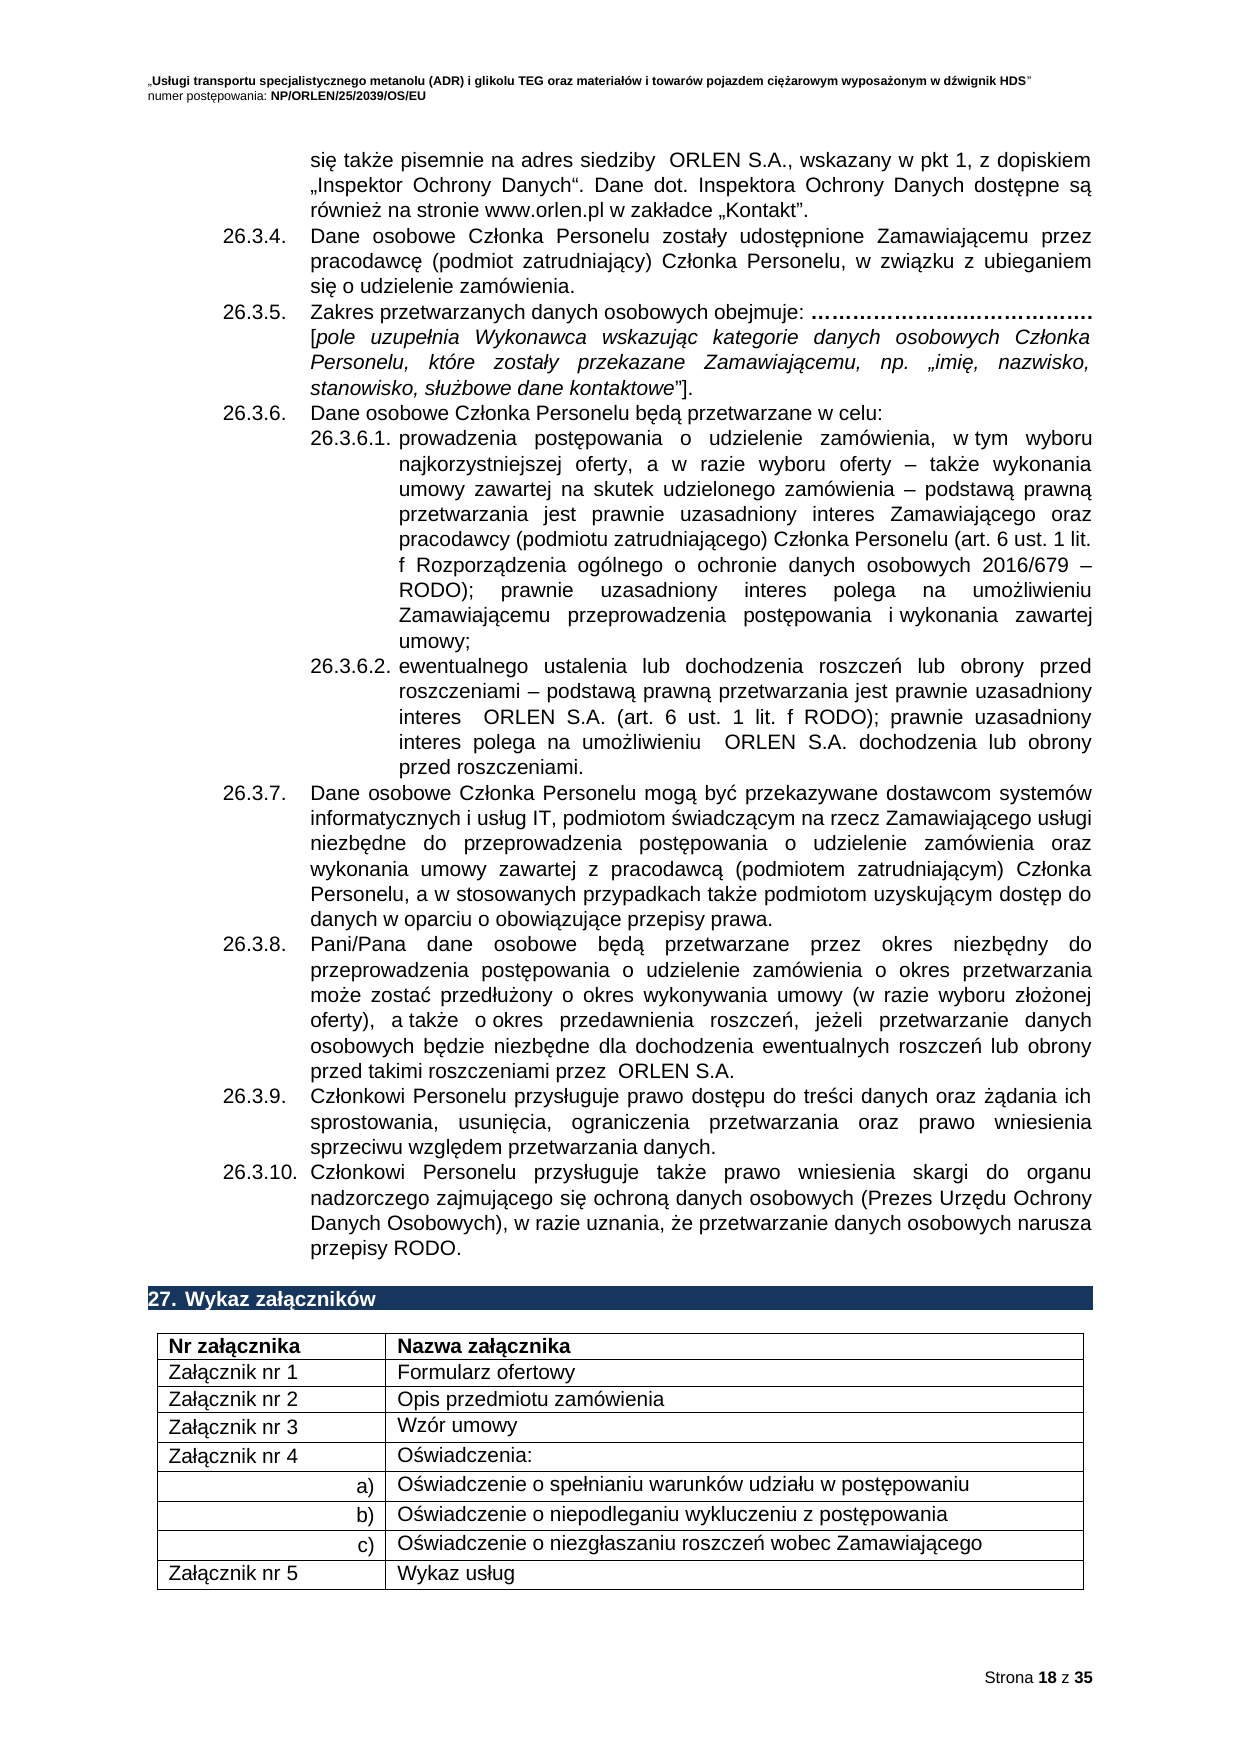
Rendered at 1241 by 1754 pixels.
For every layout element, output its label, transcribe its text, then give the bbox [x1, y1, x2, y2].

table_cell Załącznik nr 5 [158, 1561, 385, 1589]
table_cell c) [158, 1531, 385, 1559]
list ewentualnego ustalenia lub dochodzenia roszczeń lub obrony przed roszczeniami – podstawą prawną przetwarzania jest prawnie uzasadniony interes ORLEN S.A. (art. 6 ust. 1 lit. f RODO); prawnie uzasadniony interes polega na umożliwieniu ORLEN S.A. dochodzenia lub obrony przed roszczeniami. [310, 654, 1093, 779]
table_cell Załącznik nr 3 [158, 1413, 385, 1442]
table_cell Wzór umowy [386, 1413, 1083, 1442]
table_cell Opis przedmiotu zamówienia [386, 1387, 1083, 1412]
text [pole uzupełnia Wykonawca wskazując kategorie danych osobowych Członka Personelu, które zostały przekazane Zamawiającemu, np. „imię, nazwisko, stanowisko, służbowe dane kontaktowe”]. [310, 325, 1093, 399]
table_cell Wykaz usług [386, 1561, 1083, 1589]
list Dane osobowe Członka Personelu będą przetwarzane w celu: [223, 401, 1093, 425]
table_cell Załącznik nr 2 [158, 1387, 385, 1412]
table_cell a) [158, 1472, 385, 1501]
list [223, 148, 1093, 222]
table_cell b) [158, 1502, 385, 1530]
list Pani/Pana dane osobowe będą przetwarzane przez okres niezbędny do przeprowadzenia postępowania o udzielenie zamówienia o okres przetwarzania może zostać przedłużony o okres wykonywania umowy (w razie wyboru złożonej oferty), a także o okres przedawnienia roszczeń, jeżeli przetwarzanie danych osobowych będzie niezbędne dla dochodzenia ewentualnych roszczeń lub obrony przed takimi roszczeniami przez ORLEN S.A. [223, 932, 1093, 1083]
list Członkowi Personelu przysługuje prawo dostępu do treści danych oraz żądania ich sprostowania, usunięcia, ograniczenia przetwarzania oraz prawo wniesienia sprzeciwu względem przetwarzania danych. [223, 1084, 1093, 1159]
list Dane osobowe Członka Personelu mogą być przekazywane dostawcom systemów informatycznych i usług IT, podmiotom świadczącym na rzecz Zamawiającego usługi niezbędne do przeprowadzenia postępowania o udzielenie zamówienia oraz wykonania umowy zawartej z pracodawcą (podmiotem zatrudniającym) Członka Personelu, a w stosowanych przypadkach także podmiotom uzyskującym dostęp do danych w oparciu o obowiązujące przepisy prawa. [223, 780, 1093, 931]
table_cell Oświadczenie o niepodleganiu wykluczeniu z postępowania [386, 1502, 1083, 1530]
list Zakres przetwarzanych danych osobowych obejmuje: ………………….………………. [223, 299, 1093, 323]
table_header Nazwa załącznika [386, 1334, 1083, 1359]
table_cell Załącznik nr 4 [158, 1443, 385, 1471]
table_cell Załącznik nr 1 [158, 1360, 385, 1386]
list Członkowi Personelu przysługuje także prawo wniesienia skargi do organu nadzorczego zajmującego się ochroną danych osobowych (Prezes Urzędu Ochrony Danych Osobowych), w razie uznania, że przetwarzanie danych osobowych narusza przepisy RODO. [223, 1160, 1093, 1260]
table_cell Oświadczenia: [386, 1443, 1083, 1471]
list Dane osobowe Członka Personelu zostały udostępnione Zamawiającemu przez pracodawcę (podmiot zatrudniający) Członka Personelu, w związku z ubieganiem się o udzielenie zamówienia. [223, 223, 1093, 298]
table_cell Oświadczenie o niezgłaszaniu roszczeń wobec Zamawiającego [386, 1531, 1083, 1559]
table_cell Formularz ofertowy [386, 1360, 1083, 1386]
table_header Nr załącznika [158, 1334, 385, 1359]
list prowadzenia postępowania o udzielenie zamówienia, w tym wyboru najkorzystniejszej oferty, a w razie wyboru oferty – także wykonania umowy zawartej na skutek udzielonego zamówienia – podstawą prawną przetwarzania jest prawnie uzasadniony interes Zamawiającego oraz pracodawcy (podmiotu zatrudniającego) Członka Personelu (art. 6 ust. 1 lit. f Rozporządzenia ogólnego o ochronie danych osobowych 2016/679 – RODO); prawnie uzasadniony interes polega na umożliwieniu Zamawiającemu przeprowadzenia postępowania i wykonania zawartej umowy; [310, 426, 1093, 652]
table_cell Oświadczenie o spełnianiu warunków udziału w postępowaniu [386, 1472, 1083, 1501]
list Wykaz załączników [148, 1286, 1093, 1310]
